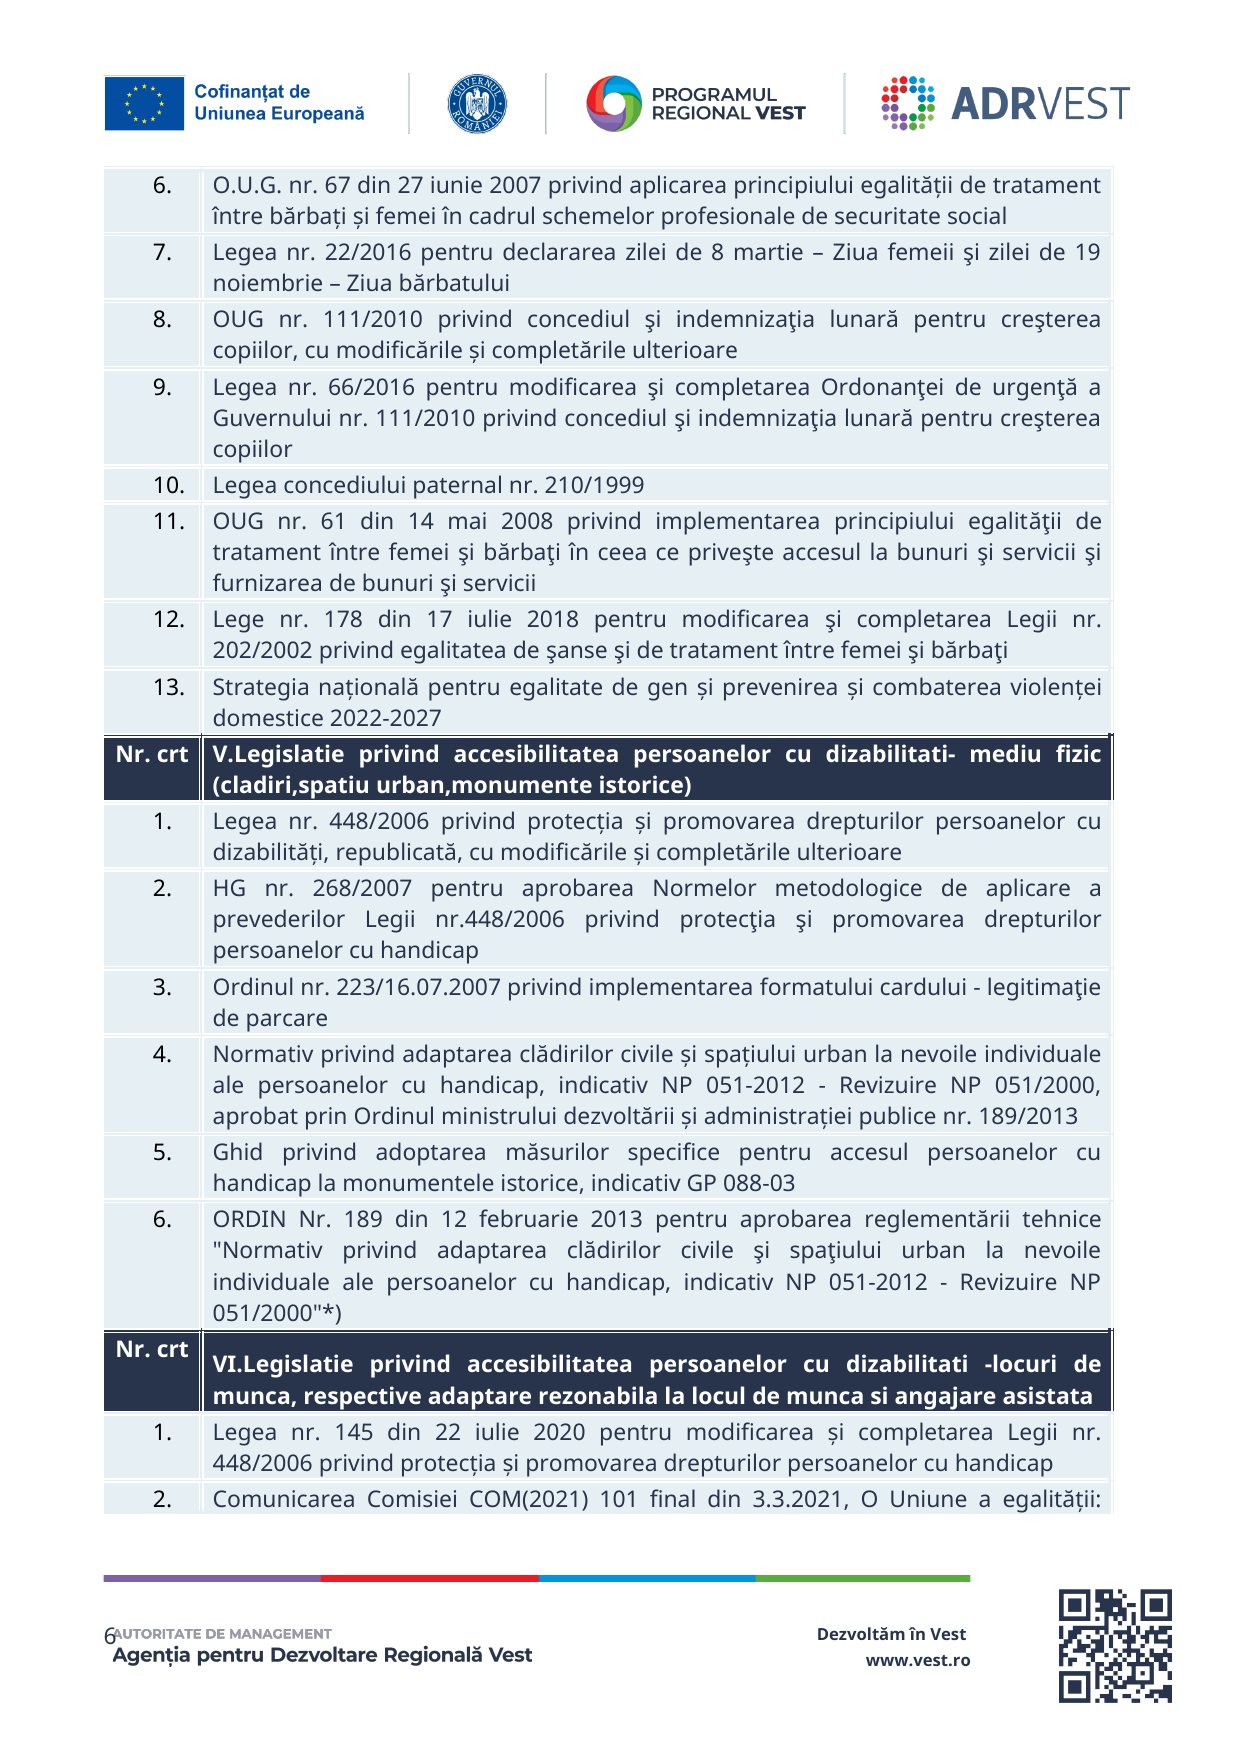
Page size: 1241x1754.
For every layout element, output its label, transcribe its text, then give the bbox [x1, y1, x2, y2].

table_cell [104, 603, 199, 666]
table_cell HG nr. 268/2007 pentru aprobarea Normelor metodologice de aplicare a prevederilor Legii nr.448/2006 privind protecţia şi promovarea drepturilor persoanelor cu handicap [201, 867, 1114, 966]
table_cell V.Legislatie privind accesibilitatea persoanelor cu dizabilitati- mediu fizic (cladiri,spatiu urban,monumente istorice) [201, 733, 1114, 800]
table_cell Nr. crt [104, 738, 199, 800]
table_cell O.U.G. nr. 67 din 27 iunie 2007 privind aplicarea principiului egalității de tratament între bărbați și femei în cadrul schemelor profesionale de securitate social [201, 166, 1114, 231]
table_cell ORDIN Nr. 189 din 12 februarie 2013 pentru aprobarea reglementării tehnice "Normativ privind adaptarea clădirilor civile şi spaţiului urban la nevoile individuale ale persoanelor cu handicap, indicativ NP 051-2012 - Revizuire NP 051/2000"*) [201, 1199, 1114, 1328]
table_cell VI.Legislatie privind accesibilitatea persoanelor cu dizabilitati -locuri de munca, respective adaptare rezonabila la locul de munca si angajare asistata [201, 1328, 1114, 1411]
table_cell [104, 469, 199, 500]
table_cell OUG nr. 61 din 14 mai 2008 privind implementarea principiului egalităţii de tratament între femei şi bărbaţi în ceea ce priveşte accesul la bunuri şi servicii şi furnizarea de bunuri şi servicii [201, 500, 1114, 598]
table_cell OUG nr. 111/2010 privind concediul şi indemnizaţia lunară pentru creşterea copiilor, cu modificările și completările ulterioare [201, 299, 1114, 366]
picture [1050, 1581, 1181, 1712]
table_cell Legea concediului paternal nr. 210/1999 [201, 464, 1114, 500]
table_cell [104, 872, 199, 966]
table_cell Legea nr. 145 din 22 iulie 2020 pentru modificarea și completarea Legii nr. 448/2006 privind protecția și promovarea drepturilor persoanelor cu handicap [201, 1411, 1114, 1478]
table_cell Legea nr. 66/2016 pentru modificarea şi completarea Ordonanţei de urgenţă a Guvernului nr. 111/2010 privind concediul şi indemnizaţia lunară pentru creşterea copiilor [201, 366, 1114, 464]
table_cell [104, 1483, 201, 1514]
table_cell [104, 169, 201, 231]
table_cell [104, 236, 199, 298]
table_cell [104, 505, 199, 598]
table_cell [104, 1203, 199, 1328]
table_cell Lege nr. 178 din 17 iulie 2018 pentru modificarea şi completarea Legii nr. 202/2002 privind egalitatea de şanse şi de tratament între femei şi bărbaţi [201, 599, 1114, 666]
table_cell [104, 971, 199, 1033]
table_cell Ordinul nr. 223/16.07.2007 privind implementarea formatului cardului - legitimaţie de parcare [201, 966, 1114, 1033]
table_cell [104, 805, 199, 867]
table_cell Legea nr. 448/2006 privind protecția și promovarea drepturilor persoanelor cu dizabilități, republicată, cu modificările și completările ulterioare [201, 800, 1114, 867]
table_cell Ghid privind adoptarea măsurilor specifice pentru accesul persoanelor cu handicap la monumentele istorice, indicativ GP 088-03 [201, 1131, 1114, 1198]
table_cell Normativ privind adaptarea clădirilor civile și spațiului urban la nevoile individuale ale persoanelor cu handicap, indicativ NP 051-2012 - Revizuire NP 051/2000, aprobat prin Ordinul ministrului dezvoltării și administrației publice nr. 189/2013 [201, 1033, 1114, 1131]
table_cell Comunicarea Comisiei COM(2021) 101 final din 3.3.2021, O Uniune a egalității: Strategia privind drepturile persoanelor cu handicap 2021-2030 [201, 1478, 1114, 1514]
table_cell [104, 371, 199, 464]
table_cell [104, 1038, 199, 1131]
table_cell [104, 303, 199, 366]
table_cell [104, 1416, 199, 1478]
table_cell Legea nr. 22/2016 pentru declararea zilei de 8 martie – Ziua femeii şi zilei de 19 noiembrie – Ziua bărbatului [201, 231, 1114, 298]
table_cell Strategia națională pentru egalitate de gen și prevenirea și combaterea violenței domestice 2022-2027 [201, 666, 1114, 733]
table_cell [104, 671, 199, 733]
table_cell [104, 1136, 199, 1198]
picture [103, 73, 1131, 134]
table_cell Nr. crt [104, 1333, 199, 1411]
